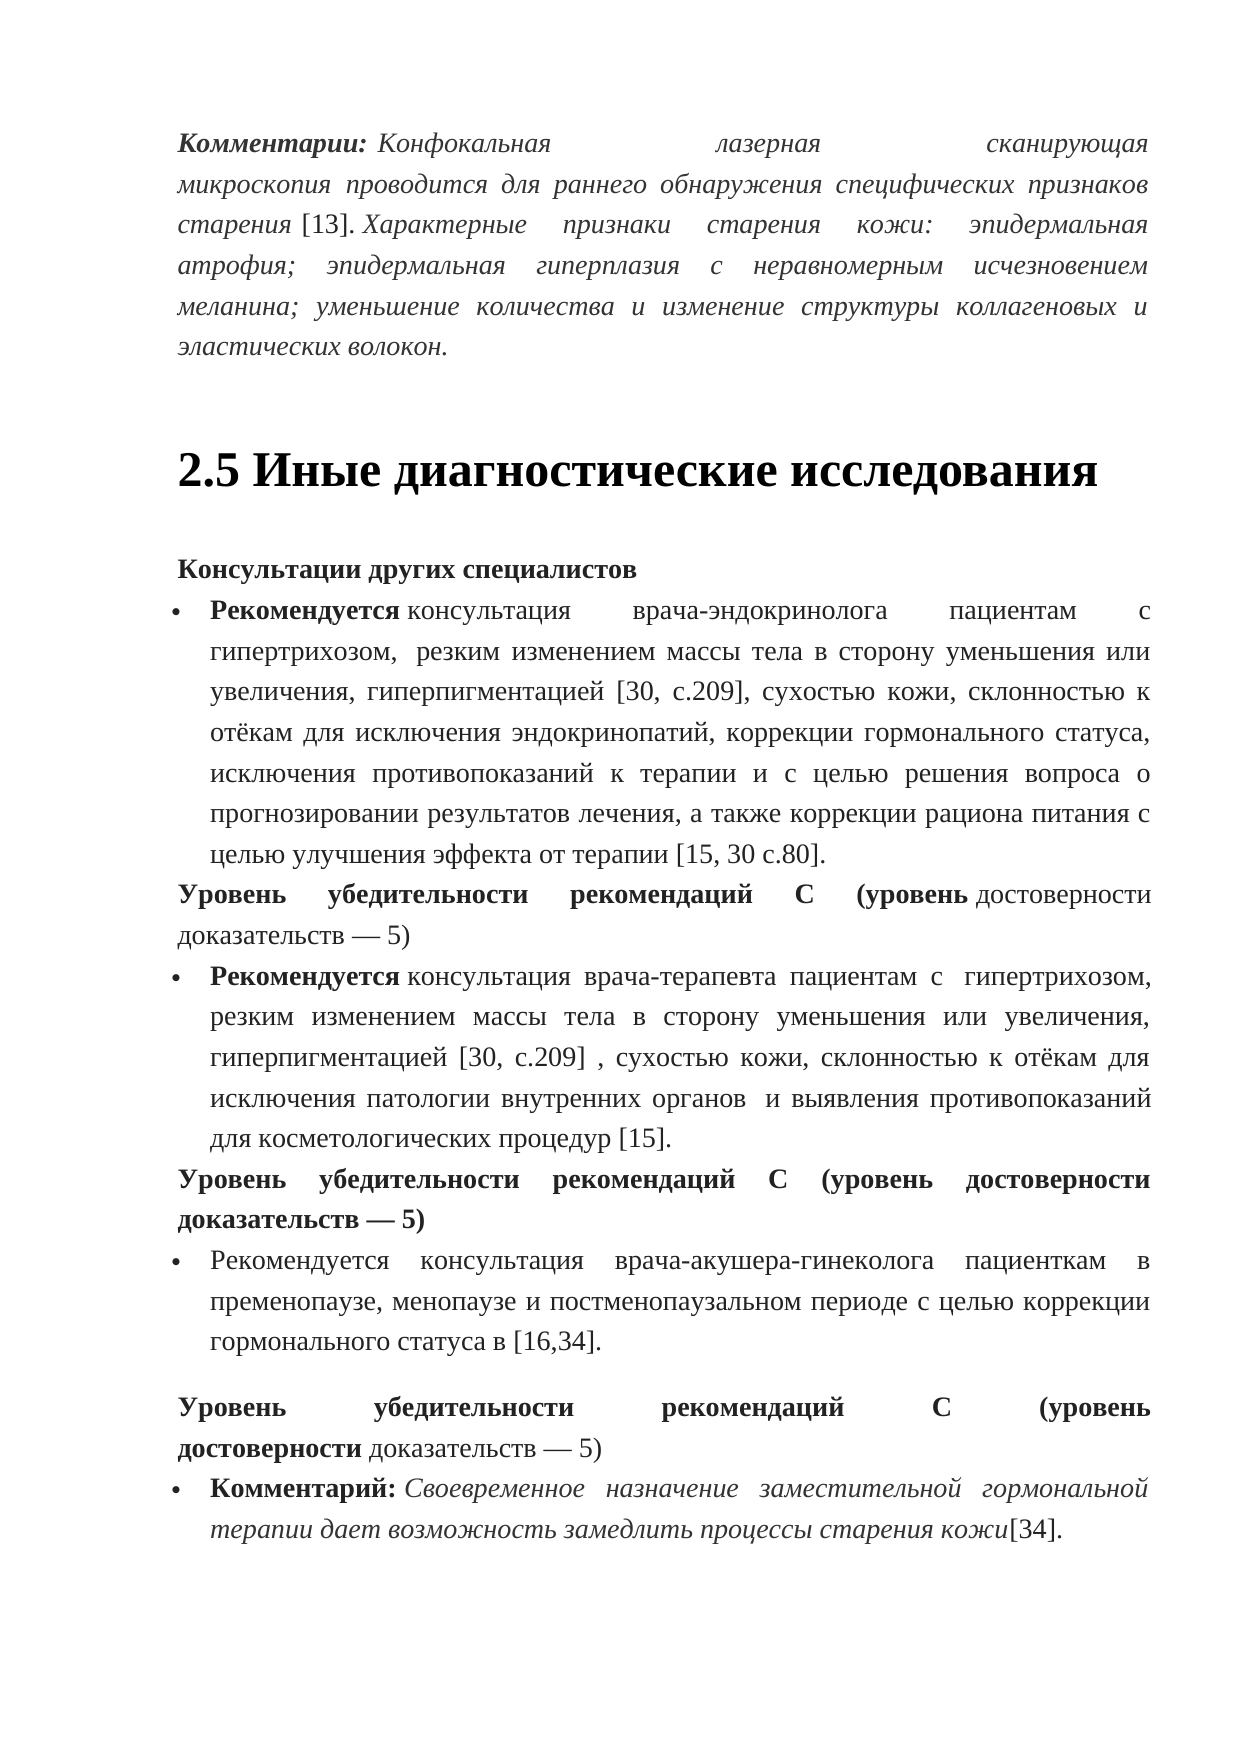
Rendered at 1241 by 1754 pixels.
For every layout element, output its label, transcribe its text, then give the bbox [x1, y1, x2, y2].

text Уровень убедительности рекомендаций С (уровень достоверности доказательств — 5) [177, 1154, 1152, 1235]
text Консультации других специалистов [177, 544, 1152, 585]
text Уровень убедительности рекомендаций С (уровень достоверности доказательств — 5) [177, 869, 1152, 951]
list Рекомендуется консультация врача-акушера-гинеколога пациенткам в пременопаузе, менопаузе и постменопаузальном периоде с целью коррекции гормонального статуса в [16,34]. [172, 1235, 1152, 1357]
text Комментарии: Конфокальная лазерная сканирующая микроскопия проводится для раннего обнаружения специфических признаков старения [13]. Характерные признаки старения кожи: эпидермальная атрофия; эпидермальная гиперплазия с неравномерным исчезновением меланина; уменьшение количества и изменение структуры коллагеновых и эластических волокон. [177, 118, 1152, 362]
text 2.5 Иные диагностические исследования [177, 440, 1152, 497]
list Комментарий: Своевременное назначение заместительной гормональной mepanии дает возможность замедлить процессы старения кожи[34]. [172, 1463, 1152, 1544]
list Рекомендуется консультация врача-терапевта пациентам с гипертрихозом, резким изменением массы тела в сторону уменьшения или увеличения, гиперпигментацией [30, с.209] , сухостью кожи, склонностью к отёкам для исключения патологии внутренних органов и выявления противопоказаний для косметологических процедур [15]. [172, 951, 1152, 1154]
list Рекомендуется консультация врача-эндокринолога пациентам с гипертрихозом, резким изменением массы тела в сторону уменьшения или увеличения, гиперпигментацией [30, с.209], сухостью кожи, склонностью к отёкам для исключения эндокринопатий, коррекции гормонального статуса, исключения противопоказаний к терапии и с целью решения вопроса о прогнозировании результатов лечения, а также коррекции рациона питания с целью улучшения эффекта от терапии [15, 30 с.80]. [172, 585, 1152, 869]
text Уровень убедительности рекомендаций С (уровень достоверности доказательств — 5) [177, 1382, 1152, 1463]
